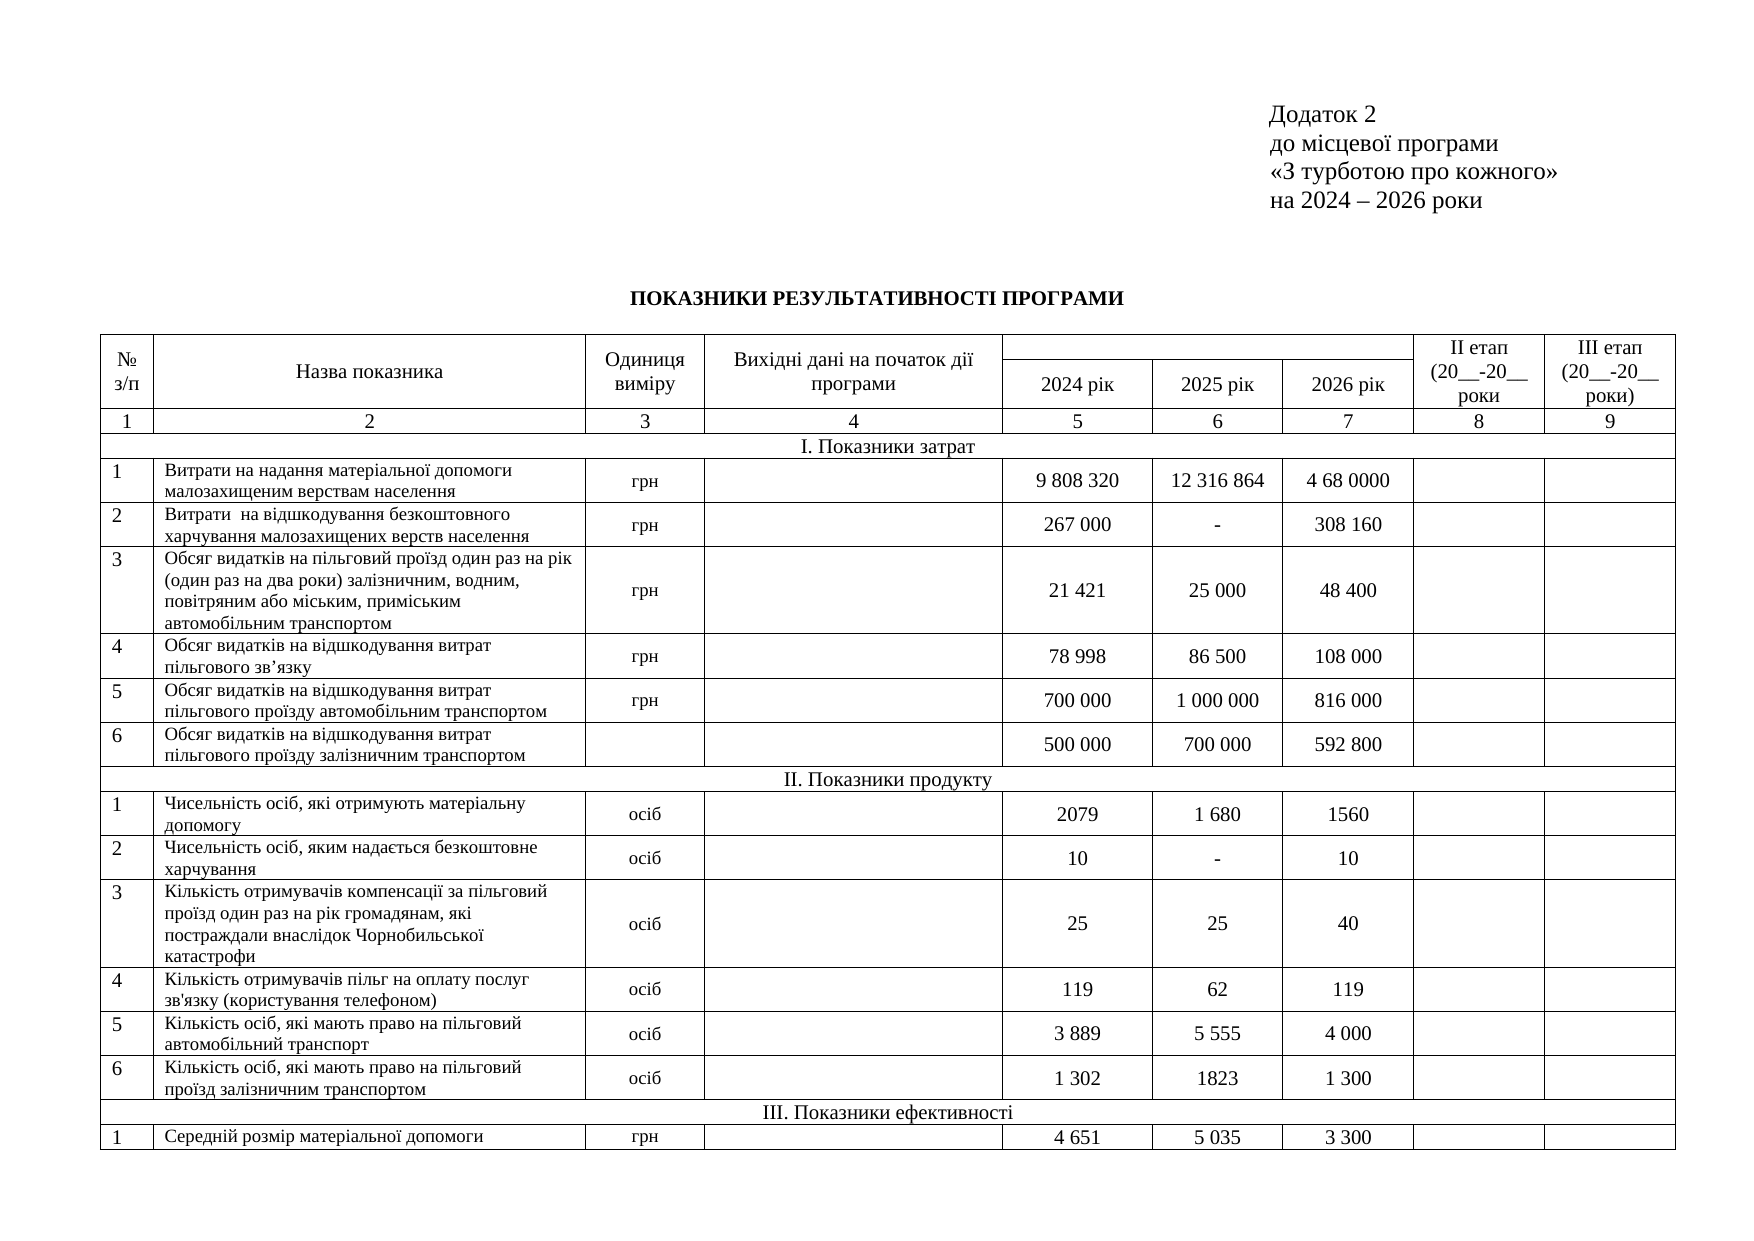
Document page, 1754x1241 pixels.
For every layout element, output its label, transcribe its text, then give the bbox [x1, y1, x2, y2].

table_cell 21 421 [1003, 547, 1152, 633]
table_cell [154, 1125, 585, 1149]
table_cell 4 000 [1283, 1012, 1413, 1055]
table_cell 12 316 864 [1153, 459, 1282, 502]
table_cell 5 555 [1153, 1012, 1282, 1055]
table_cell - [1153, 503, 1282, 546]
table_cell 1823 [1153, 1056, 1282, 1099]
table_cell [586, 723, 704, 766]
table_cell Витрати на відшкодування безкоштовного харчування малозахищених верств населення [154, 503, 585, 546]
table_header [1003, 335, 1413, 359]
table_cell [1545, 792, 1675, 835]
table_cell [1545, 679, 1675, 722]
table_cell 8 [1414, 409, 1544, 433]
table_cell [1414, 547, 1544, 633]
text ПОКАЗНИКИ РЕЗУЛЬТАТИВНОСТІ ПРОГРАМИ [89, 286, 1665, 310]
table_cell [1545, 836, 1675, 879]
table_cell Кількість осіб, які мають право на пільговий проїзд залізничним транспортом [154, 1056, 585, 1099]
table_cell 4 651 [1003, 1125, 1152, 1149]
table_cell 6 [101, 1056, 153, 1099]
text Додаток 2 [1195, 99, 1665, 128]
table_cell [705, 679, 1002, 722]
table_cell 7 [1283, 409, 1413, 433]
table_cell [1545, 1012, 1675, 1055]
table_cell 308 160 [1283, 503, 1413, 546]
table_header Вихідні дані на початок дії програми [705, 335, 1002, 407]
table_cell Кількість отримувачів компенсації за пільговий проїзд один раз на рік громадянам, які постраждали внаслідок Чорнобильської катастрофи [154, 880, 585, 967]
table_cell 6 [101, 723, 153, 766]
table_cell 2 [154, 409, 585, 433]
table_cell 1 300 [1283, 1056, 1413, 1099]
table_cell [1545, 634, 1675, 677]
table_cell грн [586, 634, 704, 677]
table_cell 9 [1545, 409, 1675, 433]
table_cell Обсяг видатків на пільговий проїзд один раз на рік (один раз на два роки) залізничним, водним, повітряним або міським, приміським автомобільним транспортом [154, 547, 585, 633]
table_cell 1560 [1283, 792, 1413, 835]
table_cell - [1153, 836, 1282, 879]
table_cell 5 [101, 1012, 153, 1055]
table_cell 25 [1153, 880, 1282, 967]
table_cell [1414, 1012, 1544, 1055]
table_header ІІІ етап (20__-20__ роки) [1545, 335, 1675, 407]
table_cell [705, 723, 1002, 766]
table_cell Кількість отримувачів пільг на оплату послуг зв'язку (користування телефоном) [154, 968, 585, 1011]
table_cell 4 68 0000 [1283, 459, 1413, 502]
table_header Назва показника [154, 335, 585, 407]
table_cell 10 [1003, 836, 1152, 879]
table_cell 2079 [1003, 792, 1152, 835]
table_cell 40 [1283, 880, 1413, 967]
table_cell [1414, 459, 1544, 502]
table_cell осіб [586, 836, 704, 879]
table_cell 2024 рік [1003, 360, 1152, 407]
table_cell 2 [101, 836, 153, 879]
table_cell [705, 836, 1002, 879]
table_cell 4 [705, 409, 1002, 433]
table_cell [705, 880, 1002, 967]
table_cell осіб [586, 1056, 704, 1099]
table_cell [705, 1056, 1002, 1099]
table_cell [705, 1012, 1002, 1055]
table_cell 4 [101, 634, 153, 677]
table_cell [1545, 968, 1675, 1011]
table_header ІІ етап (20__-20__ роки [1414, 335, 1544, 407]
table_cell 2 [101, 503, 153, 546]
table_cell 62 [1153, 968, 1282, 1011]
table_cell ІІ. Показники продукту [101, 767, 1675, 791]
table_cell [705, 792, 1002, 835]
table_cell 10 [1283, 836, 1413, 879]
table_cell 1 302 [1003, 1056, 1152, 1099]
table_cell Чисельність осіб, яким надається безкоштовне харчування [154, 836, 585, 879]
table_cell [1414, 880, 1544, 967]
table_cell [705, 547, 1002, 633]
table_cell Обсяг видатків на відшкодування витрат пільгового проїзду автомобільним транспортом [154, 679, 585, 722]
table_cell 9 808 320 [1003, 459, 1152, 502]
table_cell 1 [101, 1125, 153, 1149]
table_header Одиниця виміру [586, 335, 704, 407]
table_cell 5 [1003, 409, 1152, 433]
table_cell [1545, 1125, 1675, 1149]
table_header № з/п [101, 335, 153, 407]
table_cell [705, 634, 1002, 677]
table_cell 1 [101, 409, 153, 433]
table_cell [1545, 503, 1675, 546]
table_cell [1414, 968, 1544, 1011]
table_cell 1 680 [1153, 792, 1282, 835]
table_cell [705, 968, 1002, 1011]
table_cell 78 998 [1003, 634, 1152, 677]
table_cell 3 889 [1003, 1012, 1152, 1055]
table_cell Кількість осіб, які мають право на пільговий автомобільний транспорт [154, 1012, 585, 1055]
table_cell 4 [101, 968, 153, 1011]
table_cell осіб [586, 792, 704, 835]
table_cell [1414, 679, 1544, 722]
table_cell 86 500 [1153, 634, 1282, 677]
table_cell 700 000 [1003, 679, 1152, 722]
table_cell 119 [1283, 968, 1413, 1011]
table_cell 3 300 [1283, 1125, 1413, 1149]
table_cell [1414, 1125, 1544, 1149]
table_cell Обсяг видатків на відшкодування витрат пільгового проїзду залізничним транспортом [154, 723, 585, 766]
table_cell грн [586, 459, 704, 502]
table_cell [1414, 1056, 1544, 1099]
table_cell Витрати на надання матеріальної допомоги малозахищеним верствам населення [154, 459, 585, 502]
table_cell 1 [101, 459, 153, 502]
table_cell грн [586, 503, 704, 546]
table_cell 3 [586, 409, 704, 433]
table_cell [1414, 723, 1544, 766]
table_cell 2026 рік [1283, 360, 1413, 407]
table_cell осіб [586, 880, 704, 967]
table_cell Обсяг видатків на відшкодування витрат пільгового зв’язку [154, 634, 585, 677]
table_cell [1414, 503, 1544, 546]
table_cell [1545, 880, 1675, 967]
table_cell осіб [586, 1012, 704, 1055]
table_cell 1 000 000 [1153, 679, 1282, 722]
table_cell 700 000 [1153, 723, 1282, 766]
table_cell [705, 503, 1002, 546]
table_cell [1545, 723, 1675, 766]
table_cell 2025 рік [1153, 360, 1282, 407]
table_cell 5 [101, 679, 153, 722]
table_cell 3 [101, 880, 153, 967]
table_cell 267 000 [1003, 503, 1152, 546]
table_cell грн [586, 1125, 704, 1149]
table_cell 5 035 [1153, 1125, 1282, 1149]
table_cell 119 [1003, 968, 1152, 1011]
text до місцевої програми [89, 128, 1665, 156]
table_cell 48 400 [1283, 547, 1413, 633]
table_cell І. Показники затрат [101, 434, 1675, 458]
table_cell грн [586, 679, 704, 722]
table_cell [1545, 1056, 1675, 1099]
table_cell [1414, 836, 1544, 879]
table_cell 1 [101, 792, 153, 835]
table_cell 592 800 [1283, 723, 1413, 766]
table_cell [705, 1125, 1002, 1149]
table_cell 6 [1153, 409, 1282, 433]
text на 2024 – 2026 роки [89, 185, 1665, 214]
table_cell Чисельність осіб, які отримують матеріальну допомогу [154, 792, 585, 835]
table_cell 108 000 [1283, 634, 1413, 677]
table_cell [1414, 634, 1544, 677]
table_cell [1414, 792, 1544, 835]
table_cell [705, 459, 1002, 502]
table_cell ІІІ. Показники ефективності [101, 1100, 1675, 1124]
table_cell 25 000 [1153, 547, 1282, 633]
table_cell 3 [101, 547, 153, 633]
table_cell грн [586, 547, 704, 633]
table_cell 816 000 [1283, 679, 1413, 722]
text «З турботою про кожного» [89, 156, 1665, 185]
table_cell [1545, 547, 1675, 633]
table_cell 25 [1003, 880, 1152, 967]
table_cell осіб [586, 968, 704, 1011]
table_cell [1545, 459, 1675, 502]
table_cell 500 000 [1003, 723, 1152, 766]
